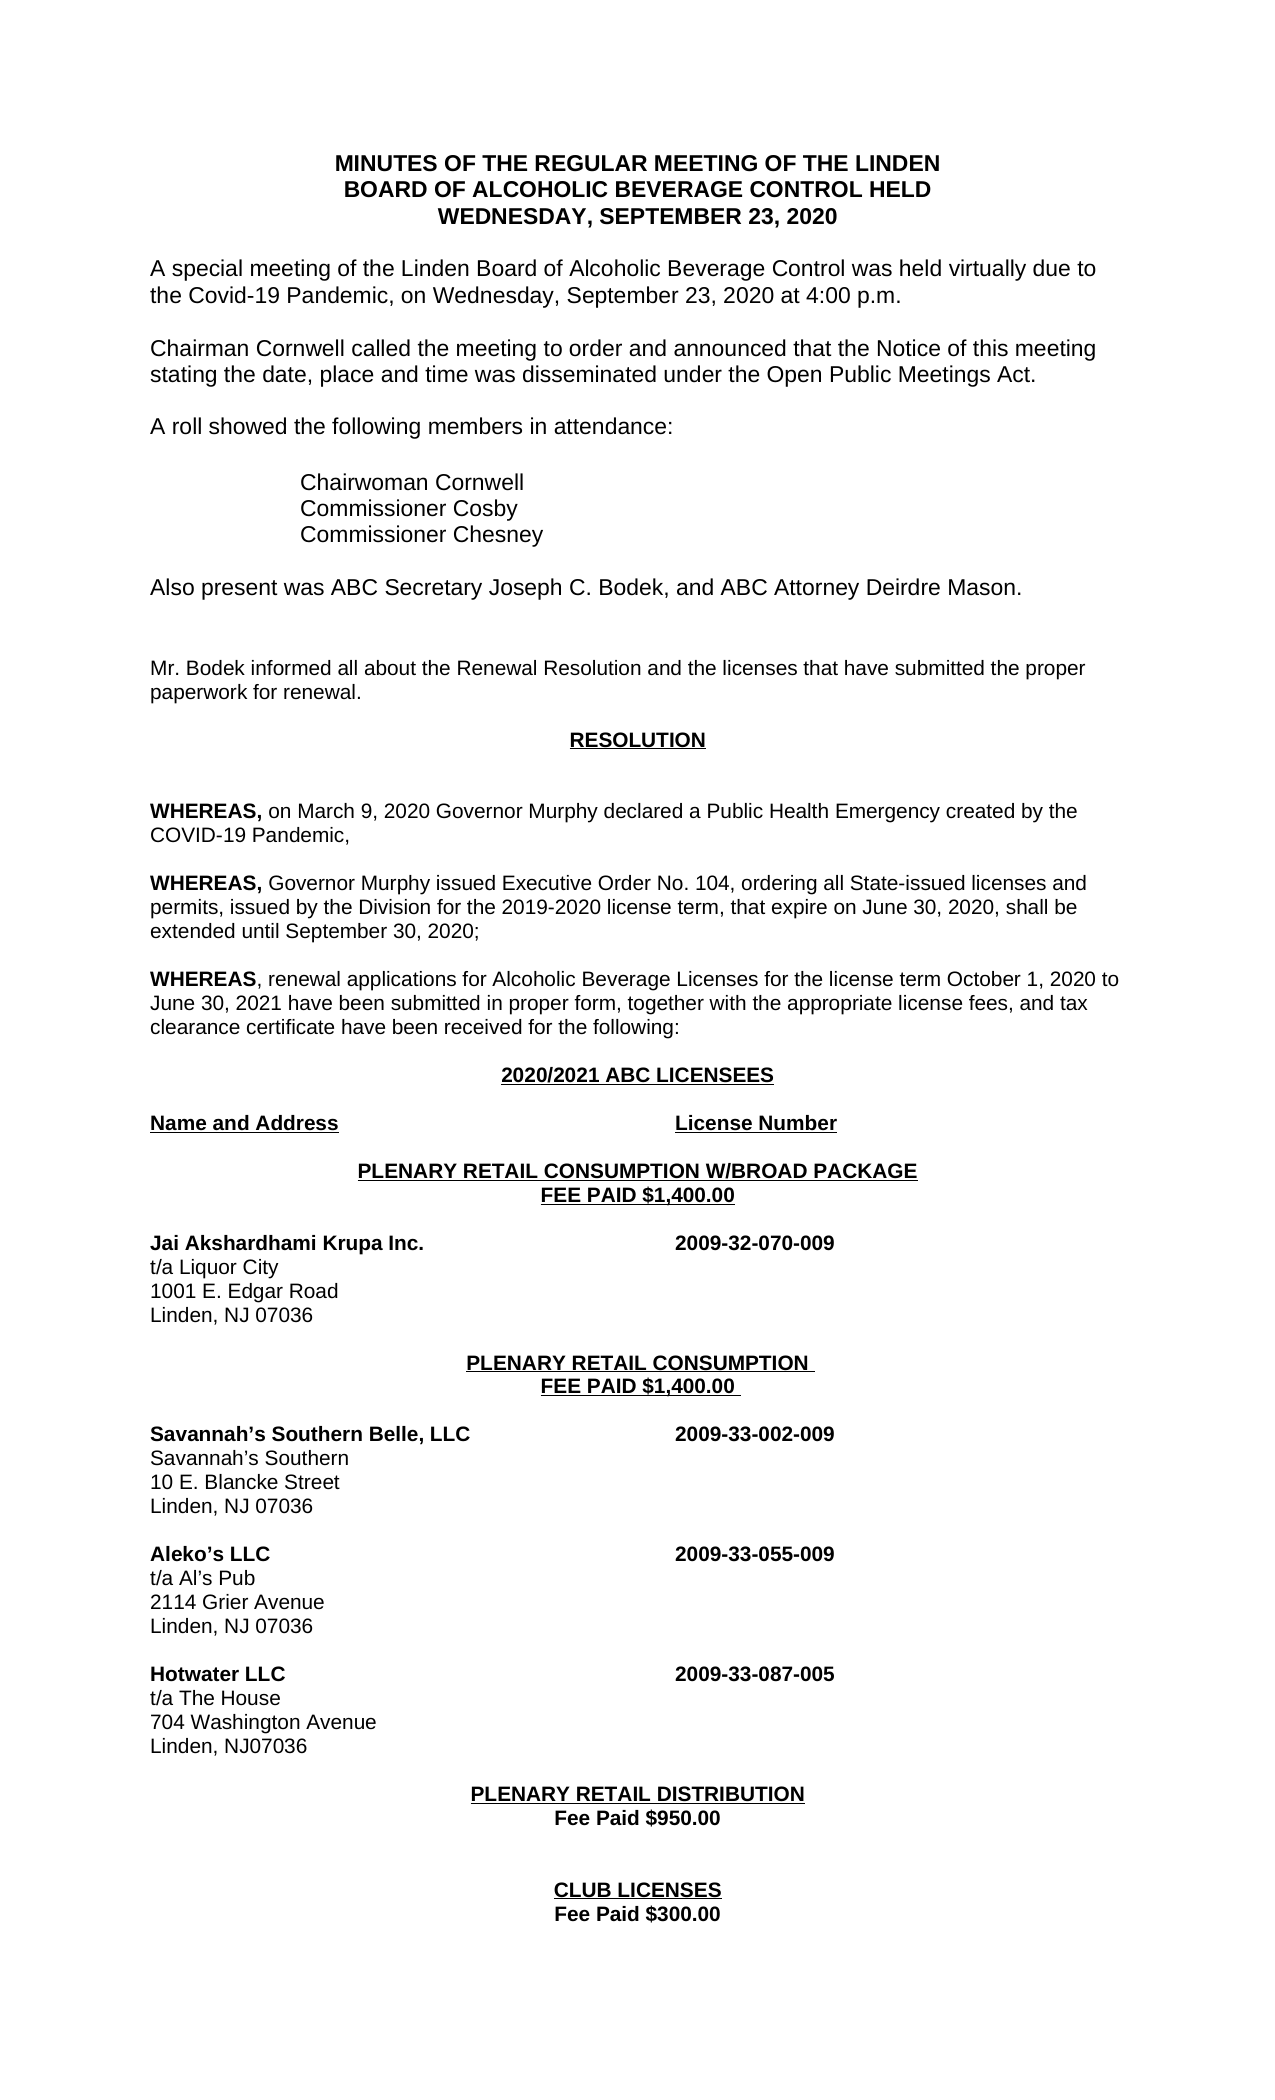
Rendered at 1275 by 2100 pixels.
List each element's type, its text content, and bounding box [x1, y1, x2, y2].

text Linden, NJ 07036 [150, 1302, 1125, 1326]
text Fee Paid $950.00 [150, 1806, 1125, 1829]
text Name and Address License Number [150, 1111, 1125, 1135]
text 2020/2021 ABC LICENSEES [150, 1063, 1125, 1087]
text FEE PAID $1,400.00 [150, 1183, 1125, 1207]
text 10 E. Blancke Street [150, 1470, 1125, 1494]
text t/a Al’s Pub [150, 1566, 1125, 1590]
text Savannah’s Southern [150, 1446, 1125, 1470]
text 2114 Grier Avenue [150, 1590, 1125, 1614]
text Chairwoman Cornwell [150, 469, 1125, 495]
text WHEREAS, Governor Murphy issued Executive Order No. 104, ordering all State-issued licenses and permits, issued by the Division for the 2019-2020 license term, that expire on June 30, 2020, shall be extended until September 30, 2020; [150, 871, 1125, 943]
text t/a The House [150, 1686, 1125, 1710]
text t/a Liquor City [150, 1254, 1125, 1278]
text Savannah’s Southern Belle, LLC 2009-33-002-009 [150, 1422, 1125, 1446]
text PLENARY RETAIL DISTRIBUTION [150, 1782, 1125, 1806]
text Commissioner Cosby [225, 495, 1125, 521]
text Aleko’s LLC 2009-33-055-009 [150, 1542, 1125, 1566]
text WEDNESDAY, SEPTEMBER 23, 2020 [150, 203, 1125, 229]
text BOARD OF ALCOHOLIC BEVERAGE CONTROL HELD [150, 176, 1125, 203]
text Linden, NJ 07036 [150, 1614, 1125, 1638]
text 1001 E. Edgar Road [150, 1278, 1125, 1302]
text 704 Washington Avenue [150, 1710, 1125, 1734]
text A roll showed the following members in attendance: [150, 413, 1125, 440]
text Also present was ABC Secretary Joseph C. Bodek, and ABC Attorney Deirdre Mason. [150, 574, 1125, 600]
text CLUB LICENSES [150, 1877, 1125, 1901]
text Jai Akshardhami Krupa Inc. 2009-32-070-009 [150, 1231, 1125, 1254]
text MINUTES OF THE REGULAR MEETING OF THE LINDEN [150, 150, 1125, 176]
text Linden, NJ07036 [150, 1734, 1125, 1758]
text Linden, NJ 07036 [150, 1494, 1125, 1518]
text PLENARY RETAIL CONSUMPTION W/BROAD PACKAGE [150, 1159, 1125, 1183]
text PLENARY RETAIL CONSUMPTION [150, 1350, 1125, 1374]
text RESOLUTION [150, 727, 1125, 751]
text A special meeting of the Linden Board of Alcoholic Beverage Control was held virtually due to the Covid-19 Pandemic, on Wednesday, September 23, 2020 at 4:00 p.m. [150, 255, 1125, 308]
text FEE PAID $1,400.00 [150, 1374, 1125, 1398]
text Chairman Cornwell called the meeting to order and announced that the Notice of this meeting stating the date, place and time was disseminated under the Open Public Meetings Act. [150, 334, 1125, 387]
text Fee Paid $300.00 [150, 1901, 1125, 1925]
subtitle WHEREAS, renewal applications for Alcoholic Beverage Licenses for the license term October 1, 2020 to June 30, 2021 have been submitted in proper form, together with the appropriate license fees, and tax clearance certificate have been received for the following: [150, 967, 1125, 1039]
text Hotwater LLC 2009-33-087-005 [150, 1662, 1125, 1686]
subtitle WHEREAS, on March 9, 2020 Governor Murphy declared a Public Health Emergency created by the COVID-19 Pandemic, [150, 799, 1125, 847]
text Commissioner Chesney [225, 521, 1125, 548]
text Mr. Bodek informed all about the Renewal Resolution and the licenses that have submitted the proper paperwork for renewal. [150, 656, 1125, 703]
